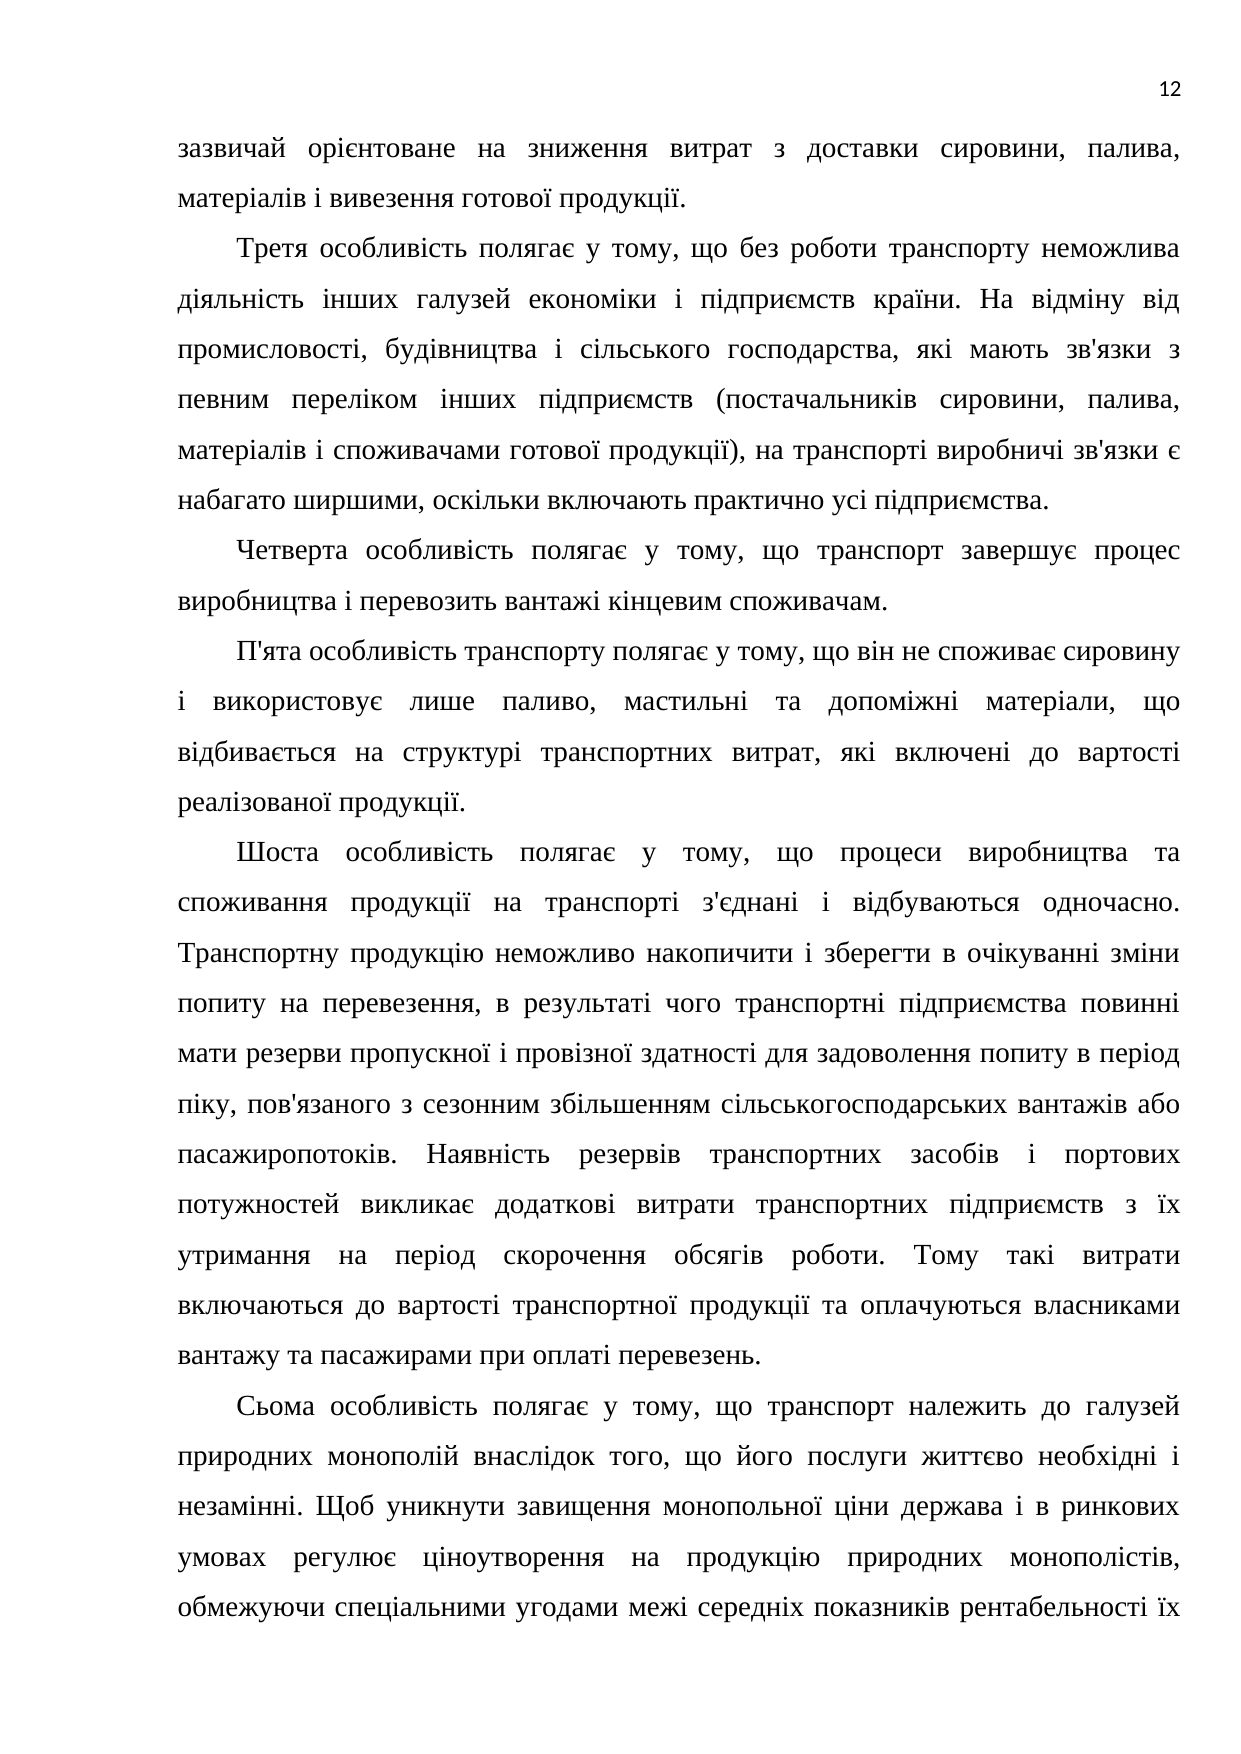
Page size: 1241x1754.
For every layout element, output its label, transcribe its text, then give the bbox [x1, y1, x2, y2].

text П'ята особливість транспорту полягає у тому, що він не споживає сировину і використовує лише паливо, мастильні та допоміжні матеріали, що відбивається на структурі транспортних витрат, які включені до вартості реалізованої продукції. [177, 633, 1181, 817]
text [177, 1388, 1181, 1622]
text Третя особливість полягає у тому, що без роботи транспорту неможлива діяльність інших галузей економіки і підприємств країни. На відміну від промисловості, будівництва і сільського господарства, які мають зв'язки з певним переліком інших підприємств (постачальників сировини, палива, матеріалів і споживачами готової продукції), на транспорті виробничі зв'язки є набагато ширшими, оскільки включають практично усі підприємства. [177, 231, 1181, 516]
text Шоста особливість полягає у тому, що процеси виробництва та споживання продукції на транспорті з'єднані і відбуваються одночасно. Транспортну продукцію неможливо накопичити і зберегти в очікуванні зміни попиту на перевезення, в результаті чого транспортні підприємства повинні мати резерви пропускної і провізної здатності для задоволення попиту в період піку, пов'язаного з сезонним збільшенням сільськогосподарських вантажів або пасажиропотоків. Наявність резервів транспортних засобів і портових потужностей викликає додаткові витрати транспортних підприємств з їх утримання на період скорочення обсягів роботи. Тому такі витрати включаються до вартості транспортної продукції та оплачуються власниками вантажу та пасажирами при оплаті перевезень. [177, 834, 1181, 1371]
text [177, 130, 1181, 214]
text Четверта особливість полягає у тому, що транспорт завершує процес виробництва і перевозить вантажі кінцевим споживачам. [177, 532, 1181, 616]
